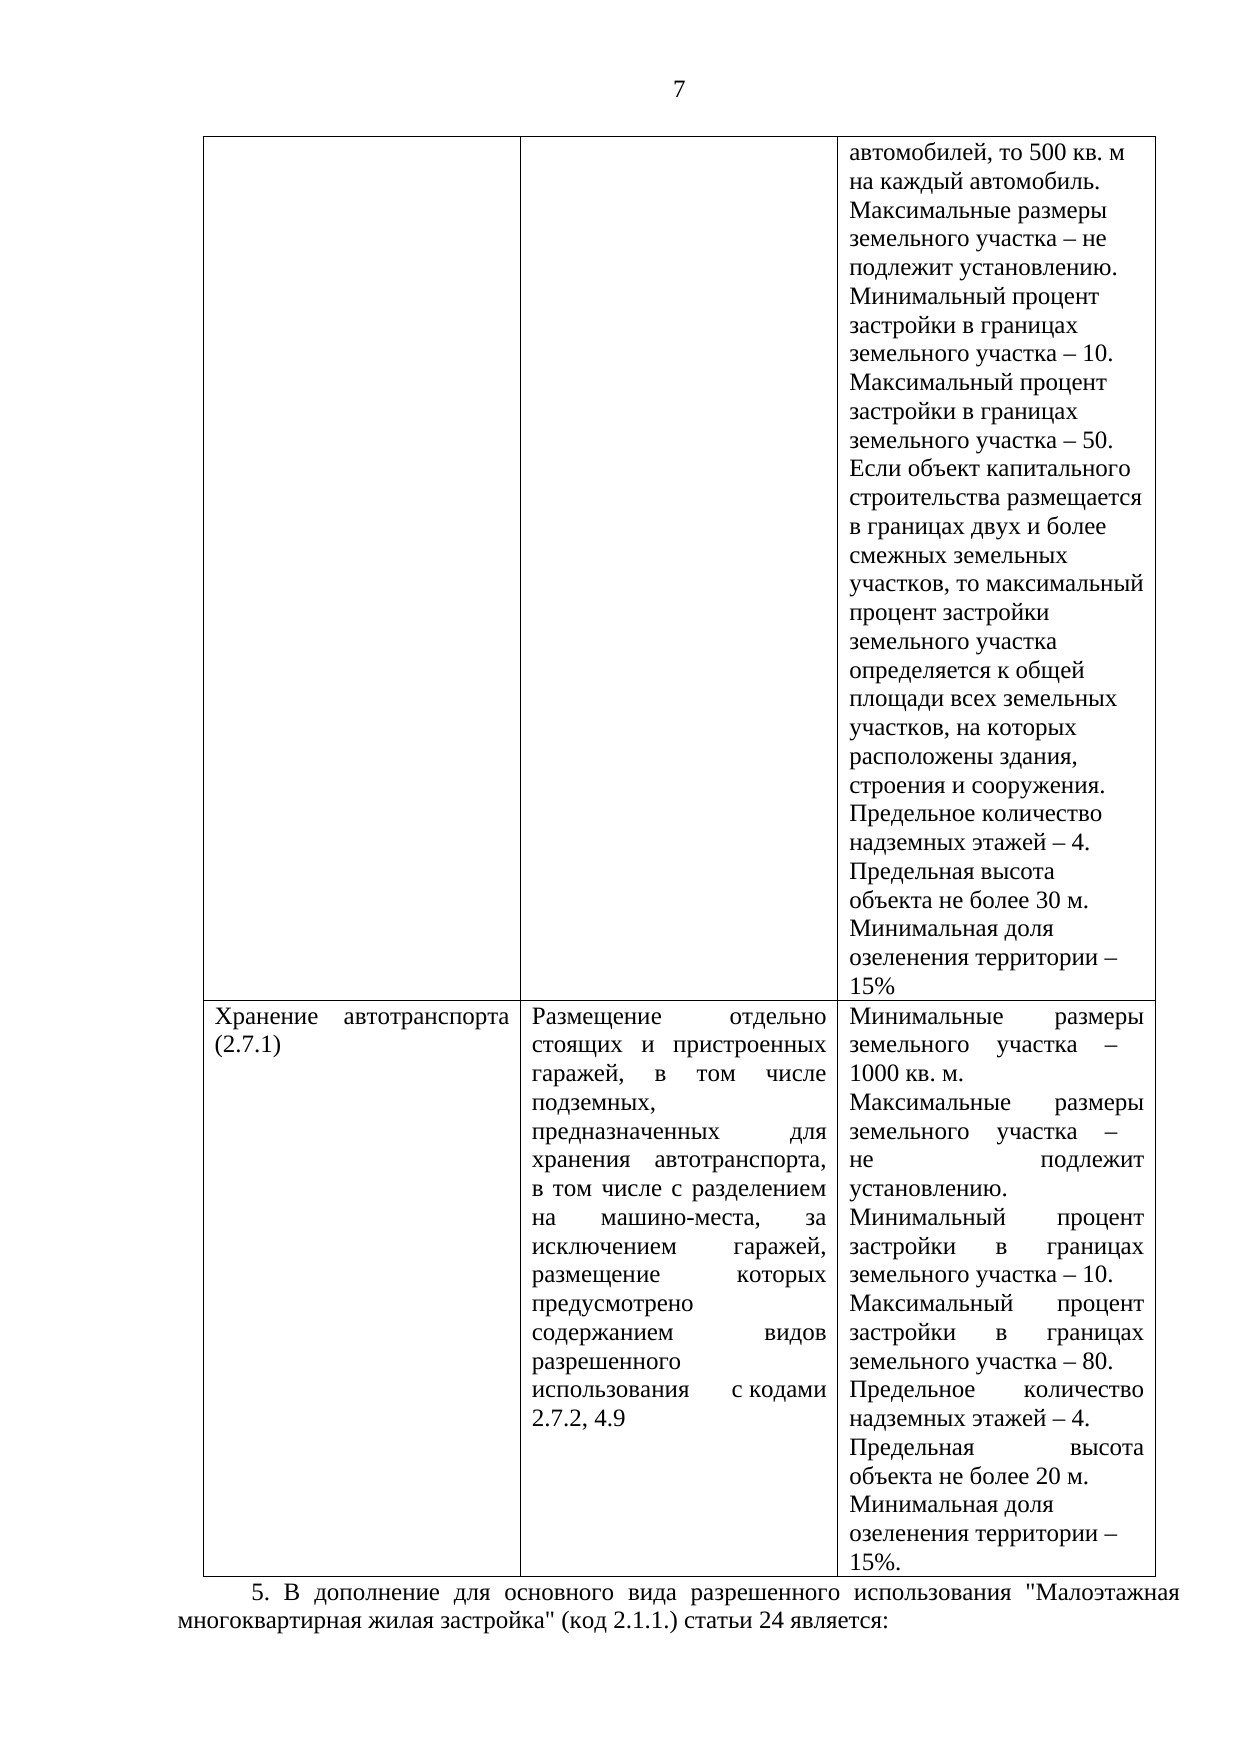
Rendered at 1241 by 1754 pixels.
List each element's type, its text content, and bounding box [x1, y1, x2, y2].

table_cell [838, 137, 1155, 1000]
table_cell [204, 137, 520, 1000]
text 5. В дополнение для основного вида разрешенного использования "Малоэтажная многоквартирная жилая застройка" (код 2.1.1.) статьи 24 является: [177, 1577, 1181, 1634]
table_cell Минимальные размеры земельного участка – 1000 кв. м. Максимальные размеры земельного участка – не подлежит установлению. Минимальный процент застройки в границах земельного участка – 10. Максимальный процент застройки в границах земельного участка – 80. Предельное количество надземных этажей – 4. Предельная высота объекта не более 20 м. Минимальная доля озеленения территории – 15%. [838, 1001, 1155, 1576]
table_cell Хранение автотранспорта (2.7.1) [204, 1001, 520, 1576]
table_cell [521, 137, 837, 1000]
table_cell Размещение отдельно стоящих и пристроенных гаражей, в том числе подземных, предназначенных для хранения автотранспорта, в том числе с разделением на машино-места, за исключением гаражей, размещение которых предусмотрено содержанием видов разрешенного использования с кодами 2.7.2, 4.9 [521, 1001, 837, 1576]
